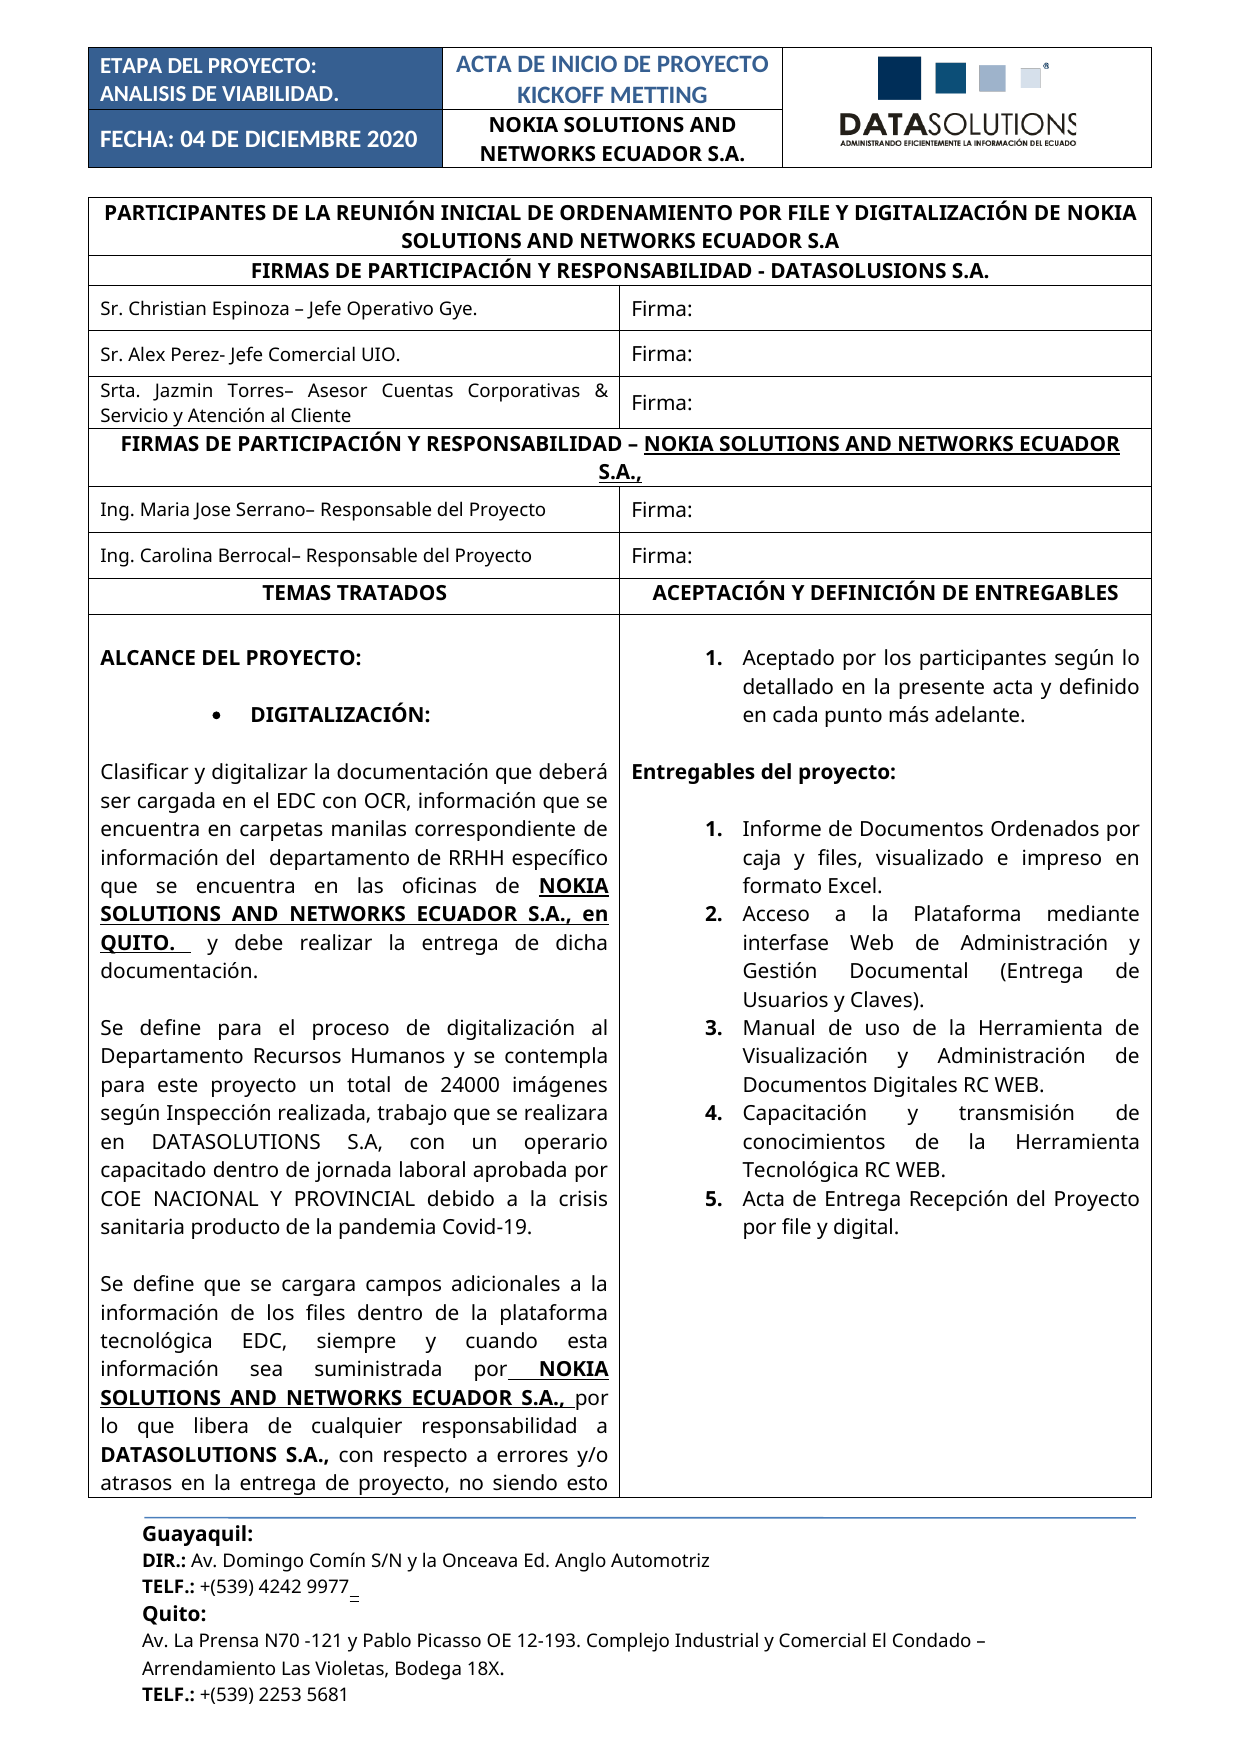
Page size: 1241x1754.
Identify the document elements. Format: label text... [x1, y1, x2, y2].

table_cell Firma: [620, 331, 1151, 376]
table_cell Firma: [620, 377, 1151, 428]
table_cell Firma: [620, 533, 1151, 577]
table_cell Srta. Jazmin Torres– Asesor Cuentas Corporativas & Servicio y Atención al Cliente [89, 377, 619, 428]
table_cell Sr. Alex Perez- Jefe Comercial UIO. [89, 331, 619, 376]
table_cell FIRMAS DE PARTICIPACIÓN Y RESPONSABILIDAD – NOKIA SOLUTIONS AND NETWORKS ECUADOR S.A., [89, 429, 1151, 486]
table_cell Firma: [620, 487, 1151, 532]
table_cell PARTICIPANTES DE LA REUNIÓN INICIAL DE ORDENAMIENTO POR FILE Y DIGITALIZACIÓN DE NOKIA SOLUTIONS AND NETWORKS ECUADOR S.A [89, 198, 1151, 255]
table_cell Ing. Maria Jose Serrano– Responsable del Proyecto [89, 487, 619, 532]
table_cell TEMAS TRATADOS [89, 579, 619, 614]
table_cell Ing. Carolina Berrocal– Responsable del Proyecto [89, 533, 619, 577]
table_cell ACEPTACIÓN Y DEFINICIÓN DE ENTREGABLES [620, 579, 1151, 614]
table_cell Sr. Christian Espinoza – Jefe Operativo Gye. [89, 286, 619, 330]
picture [838, 52, 1077, 147]
table_cell FIRMAS DE PARTICIPACIÓN Y RESPONSABILIDAD - DATASOLUSIONS S.A. [89, 256, 1151, 284]
table_cell Firma: [620, 286, 1151, 330]
